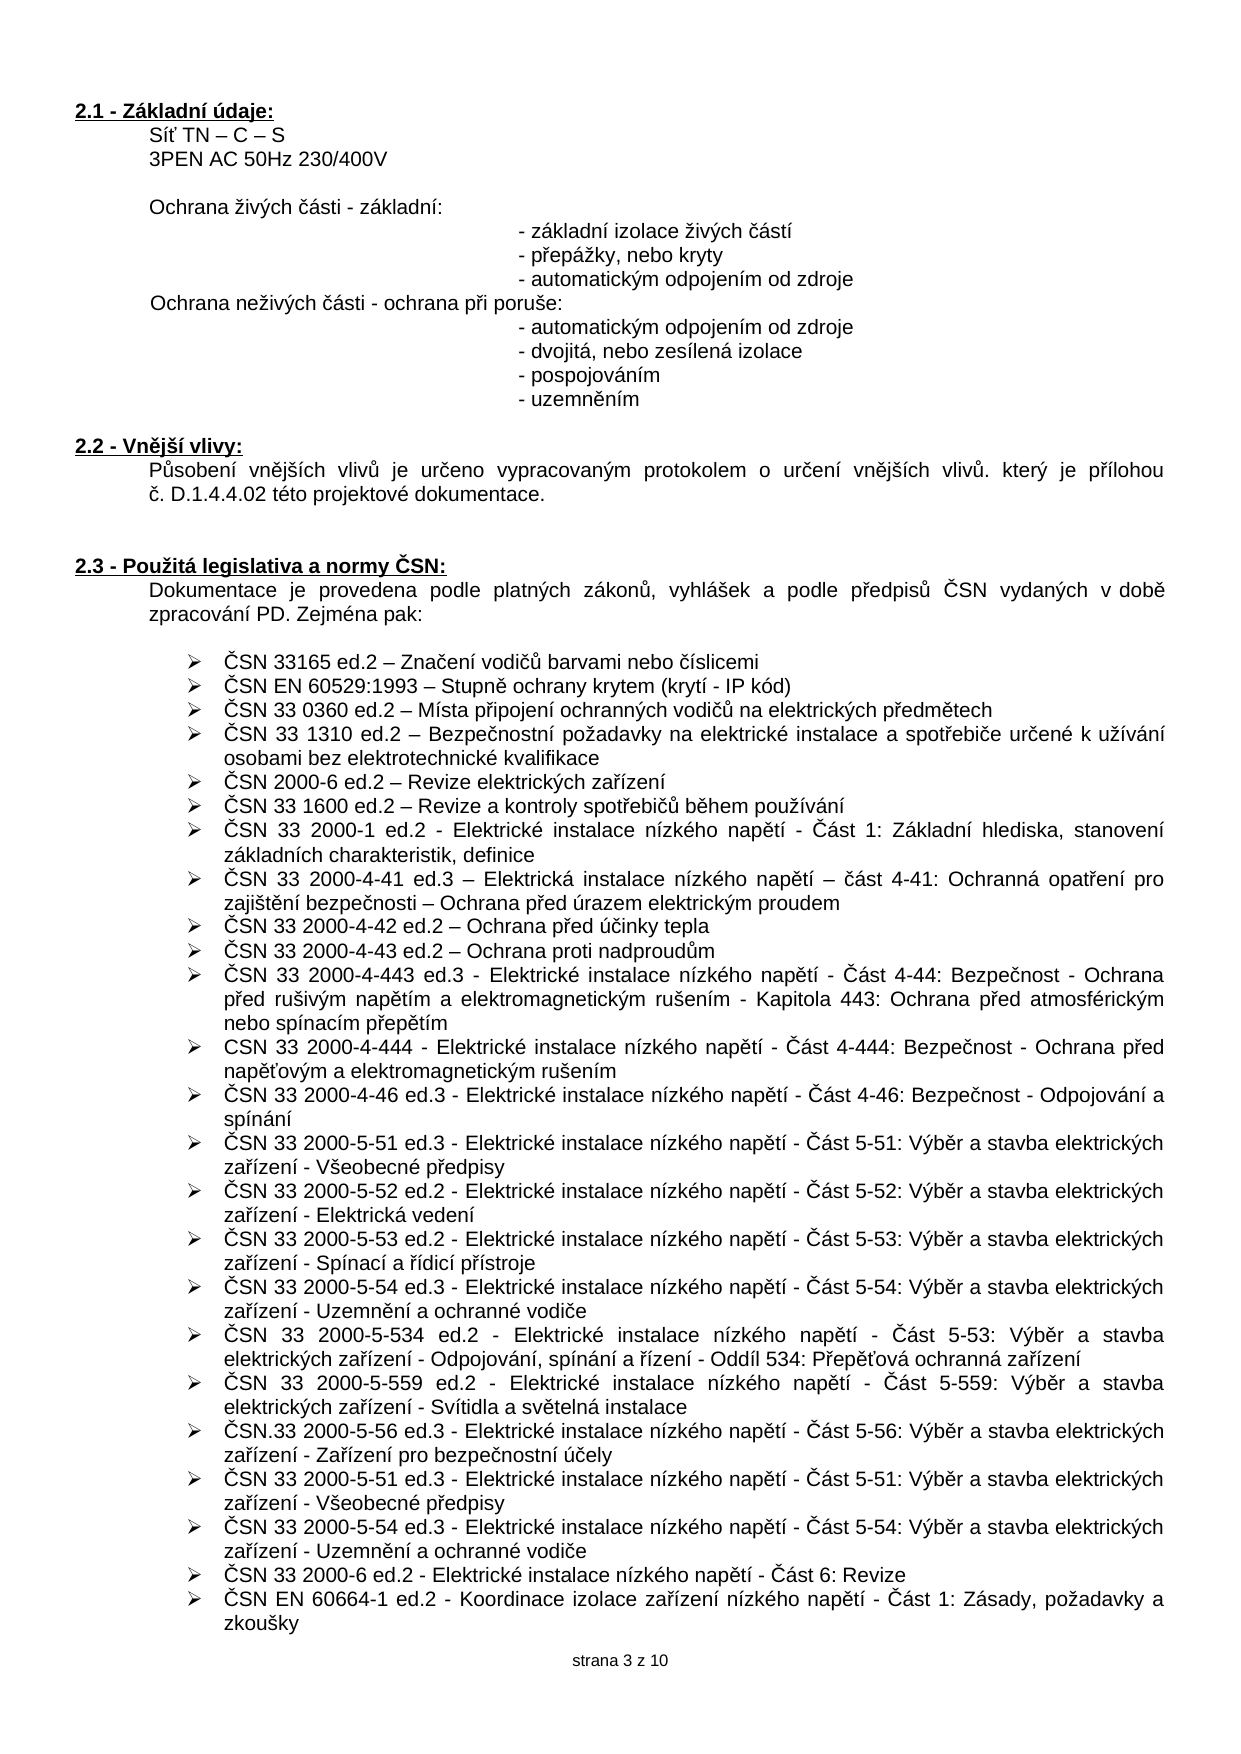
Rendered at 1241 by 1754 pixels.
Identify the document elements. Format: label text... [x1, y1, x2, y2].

text 2.3 - Použitá legislativa a normy ČSN: [75, 554, 1165, 578]
list ČSN 33 1310 ed.2 – Bezpečnostní požadavky na elektrické instalace a spotřebiče určené k užívání osobami bez elektrotechnické kvalifikace [186, 722, 1165, 770]
list ČSN 33 2000-5-54 ed.3 - Elektrické instalace nízkého napětí - Část 5-54: Výběr a stavba elektrických zařízení - Uzemnění a ochranné vodiče [186, 1515, 1165, 1563]
list ČSN 33 2000-4-46 ed.3 - Elektrické instalace nízkého napětí - Část 4-46: Bezpečnost - Odpojování a spínání [186, 1082, 1165, 1131]
list ČSN 33 2000-5-52 ed.2 - Elektrické instalace nízkého napětí - Část 5-52: Výběr a stavba elektrických zařízení - Elektrická vedení [186, 1178, 1165, 1227]
list ČSN 33 2000-1 ed.2 - Elektrické instalace nízkého napětí - Část 1: Základní hlediska, stanovení základních charakteristik, definice [186, 818, 1165, 866]
text - pospojováním [518, 362, 1165, 386]
list ČSN 33 2000-5-559 ed.2 - Elektrické instalace nízkého napětí - Část 5-559: Výběr a stavba elektrických zařízení - Svítidla a světelná instalace [186, 1371, 1165, 1419]
list ČSN 33 2000-4-41 ed.3 – Elektrická instalace nízkého napětí – část 4-41: Ochranná opatření pro zajištění bezpečnosti – Ochrana před úrazem elektrickým proudem [186, 866, 1165, 914]
list ČSN 33 1600 ed.2 – Revize a kontroly spotřebičů během používání [186, 794, 1165, 818]
list ČSN 33 2000-4-42 ed.2 – Ochrana před účinky tepla [186, 914, 1165, 938]
list ČSN EN 60529:1993 – Stupně ochrany krytem (krytí - IP kód) [186, 674, 1165, 698]
text Působení vnějších vlivů je určeno vypracovaným protokolem o určení vnějších vlivů. který je přílohou č. D.1.4.4.02 této projektové dokumentace. [148, 458, 1165, 506]
list ČSN 33 2000-5-54 ed.3 - Elektrické instalace nízkého napětí - Část 5-54: Výběr a stavba elektrických zařízení - Uzemnění a ochranné vodiče [186, 1274, 1165, 1323]
list ČSN 33 2000-5-53 ed.2 - Elektrické instalace nízkého napětí - Část 5-53: Výběr a stavba elektrických zařízení - Spínací a řídicí přístroje [186, 1227, 1165, 1274]
text 2.2 - Vnější vlivy: [75, 434, 1165, 458]
text - uzemněním [518, 386, 1165, 410]
text Síť TN – C – S [75, 123, 1165, 147]
list ČSN 33 2000-6 ed.2 - Elektrické instalace nízkého napětí - Část 6: Revize [186, 1563, 1165, 1587]
list CSN 33 2000-4-444 - Elektrické instalace nízkého napětí - Část 4-444: Bezpečnost - Ochrana před napěťovým a elektromagnetickým rušením [186, 1034, 1165, 1082]
list ČSN 33 2000-4-443 ed.3 - Elektrické instalace nízkého napětí - Část 4-44: Bezpečnost - Ochrana před rušivým napětím a elektromagnetickým rušením - Kapitola 443: Ochrana před atmosférickým nebo spínacím přepětím [186, 962, 1165, 1034]
text - automatickým odpojením od zdroje [518, 267, 1165, 291]
list ČSN 33 2000-5-534 ed.2 - Elektrické instalace nízkého napětí - Část 5-53: Výběr a stavba elektrických zařízení - Odpojování, spínání a řízení - Oddíl 534: Přepěťová ochranná zařízení [186, 1323, 1165, 1371]
list ČSN 33 2000-5-51 ed.3 - Elektrické instalace nízkého napětí - Část 5-51: Výběr a stavba elektrických zařízení - Všeobecné předpisy [186, 1131, 1165, 1178]
text 2.1 - Základní údaje: [75, 99, 1165, 123]
text Ochrana živých části - základní: [75, 195, 1165, 219]
list ČSN 33 2000-4-43 ed.2 – Ochrana proti nadproudům [186, 938, 1165, 962]
text 3PEN AC 50Hz 230/400V [75, 147, 1165, 171]
text - přepážky, nebo kryty [444, 243, 1165, 267]
text Ochrana neživých části - ochrana při poruše: [75, 291, 1165, 314]
list ČSN 2000-6 ed.2 – Revize elektrických zařízení [186, 770, 1165, 794]
list ČSN EN 60664-1 ed.2 - Koordinace izolace zařízení nízkého napětí - Část 1: Zásady, požadavky a zkoušky [186, 1587, 1165, 1635]
text Dokumentace je provedena podle platných zákonů, vyhlášek a podle předpisů ČSN vydaných v době zpracování PD. Zejména pak: [148, 578, 1165, 626]
list ČSN.33 2000-5-56 ed.3 - Elektrické instalace nízkého napětí - Část 5-56: Výběr a stavba elektrických zařízení - Zařízení pro bezpečnostní účely [186, 1419, 1165, 1467]
list ČSN 33165 ed.2 – Značení vodičů barvami nebo číslicemi [186, 650, 1165, 674]
list ČSN 33 2000-5-51 ed.3 - Elektrické instalace nízkého napětí - Část 5-51: Výběr a stavba elektrických zařízení - Všeobecné předpisy [186, 1467, 1165, 1515]
text - dvojitá, nebo zesílená izolace [518, 338, 1165, 362]
text - automatickým odpojením od zdroje [518, 314, 1165, 338]
text - základní izolace živých částí [75, 219, 1165, 243]
list ČSN 33 0360 ed.2 – Místa připojení ochranných vodičů na elektrických předmětech [186, 698, 1165, 722]
